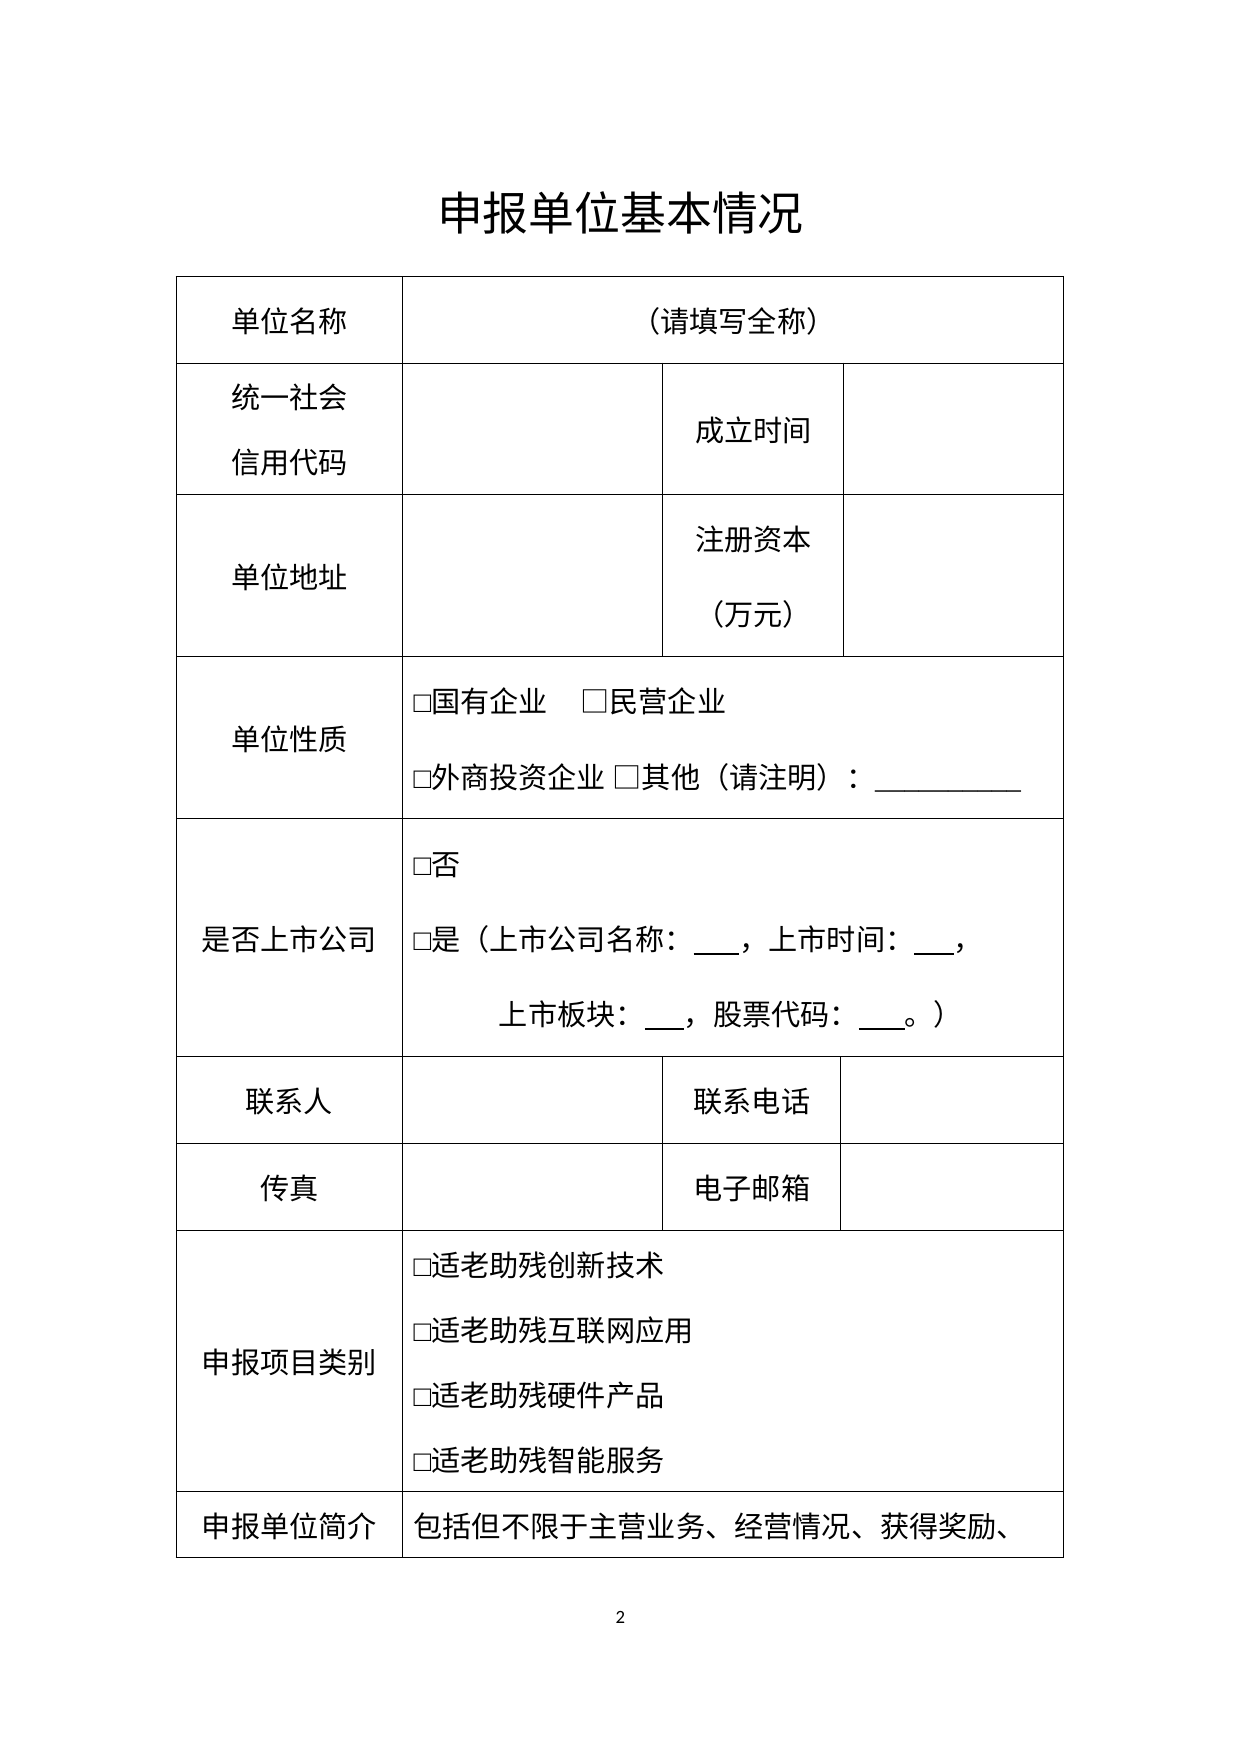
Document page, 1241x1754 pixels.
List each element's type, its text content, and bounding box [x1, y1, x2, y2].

table_cell 单位地址 [177, 495, 402, 656]
table_cell [844, 495, 1063, 656]
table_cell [403, 1492, 1063, 1557]
table_cell [841, 1144, 1063, 1230]
table_cell 注册资本 （万元） [663, 495, 843, 656]
table_cell 电子邮箱 [663, 1144, 840, 1230]
table_cell □否 □是（上市公司名称： ，上市时间： ， 上市板块： ，股票代码： 。） [403, 819, 1063, 1056]
table_cell [844, 364, 1063, 494]
table_cell 成立时间 [663, 364, 843, 494]
table_cell 传真 [177, 1144, 402, 1230]
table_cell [177, 1492, 402, 1557]
table_cell □适老助残创新技术 □适老助残互联网应用 □适老助残硬件产品 □适老助残智能服务 [403, 1231, 1063, 1491]
text 申报单位基本情况 [187, 162, 1053, 259]
table_cell [403, 495, 662, 656]
table_cell 申报项目类别 [177, 1231, 402, 1491]
table_cell [403, 1057, 662, 1143]
table_cell □国有企业 □民营企业 □外商投资企业 □其他（请注明）：__________ [403, 657, 1063, 818]
table_cell [841, 1057, 1063, 1143]
table_cell 是否上市公司 [177, 819, 402, 1056]
table_cell 联系电话 [663, 1057, 840, 1143]
table_cell [403, 364, 662, 494]
table_cell [403, 1144, 662, 1230]
table_cell 统一社会 信用代码 [177, 364, 402, 494]
table_header 单位名称 [177, 277, 402, 363]
table_header （请填写全称） [403, 277, 1063, 363]
table_cell 单位性质 [177, 657, 402, 818]
table_cell 联系人 [177, 1057, 402, 1143]
